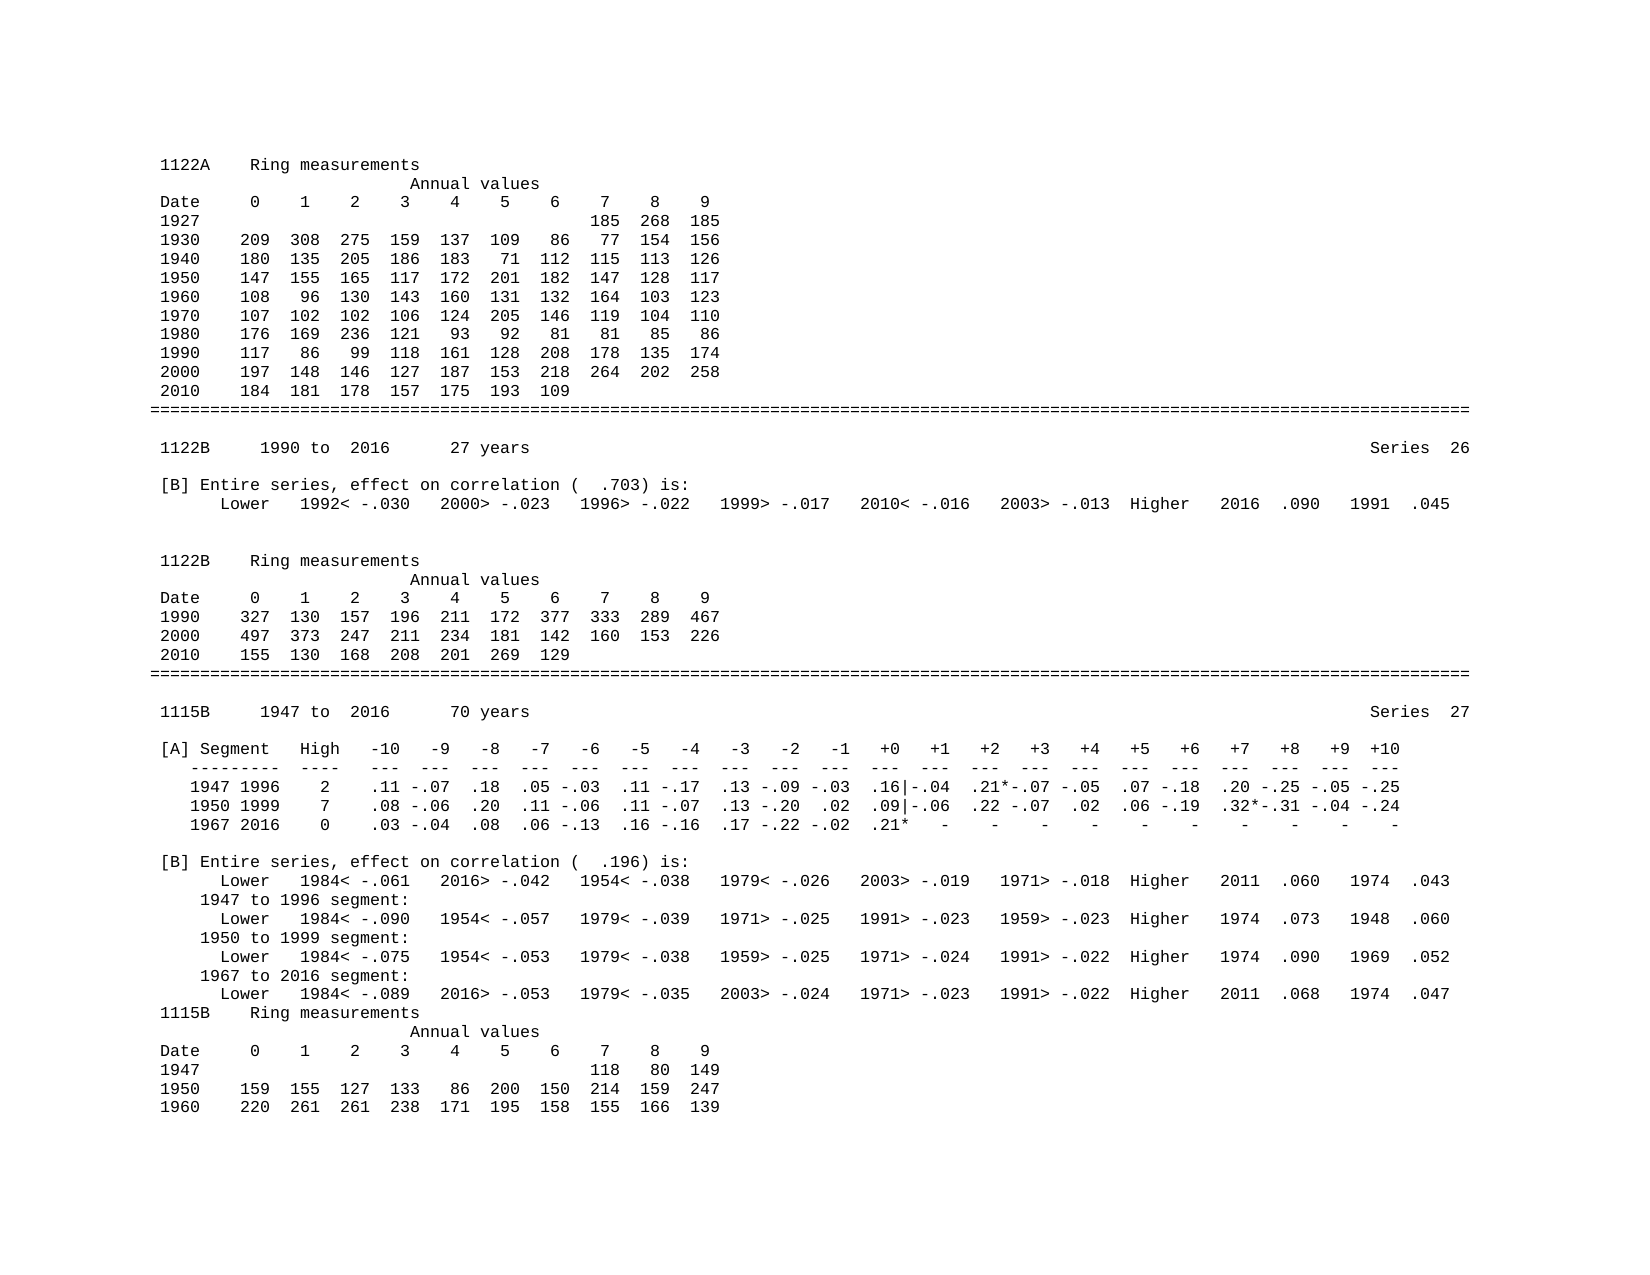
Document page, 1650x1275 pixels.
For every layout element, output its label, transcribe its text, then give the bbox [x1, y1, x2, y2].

text 1947 1996 2 .11 -.07 .18 .05 -.03 .11 -.17 .13 -.09 -.03 .16|-.04 .21*-.07 -.05 .07 -.18 .20 -.25 -.05 -.25 [150, 778, 1500, 797]
text 2000 497 373 247 211 234 181 142 160 153 226 [150, 628, 1500, 647]
text 2010 184 181 178 157 175 193 109 [150, 383, 1500, 401]
text 2010 155 130 168 208 201 269 129 [150, 647, 1500, 665]
text 1960 108 96 130 143 160 131 132 164 103 123 [150, 288, 1500, 307]
text [B] Entire series, effect on correlation ( .703) is: [150, 477, 1500, 496]
text 1990 117 86 99 118 161 128 208 178 135 174 [150, 345, 1500, 364]
text Date 0 1 2 3 4 5 6 7 8 9 [150, 194, 1500, 213]
text Annual values [150, 1024, 1500, 1042]
text Lower 1984< -.061 2016> -.042 1954< -.038 1979< -.026 2003> -.019 1971> -.018 Higher 2011 .060 1974 .043 [150, 873, 1500, 892]
text 1970 107 102 102 106 124 205 146 119 104 110 [150, 307, 1500, 326]
text Date 0 1 2 3 4 5 6 7 8 9 [150, 590, 1500, 609]
text Lower 1984< -.075 1954< -.053 1979< -.038 1959> -.025 1971> -.024 1991> -.022 Higher 1974 .090 1969 .052 [150, 948, 1500, 967]
text 1122A Ring measurements [150, 156, 1500, 175]
text Date 0 1 2 3 4 5 6 7 8 9 [150, 1042, 1500, 1061]
text [A] Segment High -10 -9 -8 -7 -6 -5 -4 -3 -2 -1 +0 +1 +2 +3 +4 +5 +6 +7 +8 +9 +10 [150, 741, 1500, 760]
text 1967 2016 0 .03 -.04 .08 .06 -.13 .16 -.16 .17 -.22 -.02 .21* - - - - - - - - - - [150, 816, 1500, 835]
text Annual values [150, 571, 1500, 590]
text 1990 327 130 157 196 211 172 377 333 289 467 [150, 609, 1500, 628]
text Lower 1984< -.090 1954< -.057 1979< -.039 1971> -.025 1991> -.023 1959> -.023 Higher 1974 .073 1948 .060 [150, 911, 1500, 929]
text 1115B Ring measurements [150, 1005, 1500, 1024]
text 1115B 1947 to 2016 70 years Series 27 [150, 703, 1500, 722]
text Annual values [150, 175, 1500, 194]
text 1967 to 2016 segment: [150, 967, 1500, 986]
text ==================================================================================================================================== [150, 665, 1500, 684]
text ==================================================================================================================================== [150, 401, 1500, 420]
text Lower 1992< -.030 2000> -.023 1996> -.022 1999> -.017 2010< -.016 2003> -.013 Higher 2016 .090 1991 .045 [150, 496, 1500, 514]
text --------- ---- --- --- --- --- --- --- --- --- --- --- --- --- --- --- --- --- --- --- --- --- --- [150, 760, 1500, 778]
text 2000 197 148 146 127 187 153 218 264 202 258 [150, 364, 1500, 383]
text 1980 176 169 236 121 93 92 81 81 85 86 [150, 326, 1500, 345]
text 1950 147 155 165 117 172 201 182 147 128 117 [150, 269, 1500, 288]
text 1947 to 1996 segment: [150, 892, 1500, 911]
text 1940 180 135 205 186 183 71 112 115 113 126 [150, 251, 1500, 269]
text 1122B 1990 to 2016 27 years Series 26 [150, 439, 1500, 458]
text 1122B Ring measurements [150, 552, 1500, 571]
text 1930 209 308 275 159 137 109 86 77 154 156 [150, 232, 1500, 251]
text 1950 1999 7 .08 -.06 .20 .11 -.06 .11 -.07 .13 -.20 .02 .09|-.06 .22 -.07 .02 .06 -.19 .32*-.31 -.04 -.24 [150, 797, 1500, 816]
text [B] Entire series, effect on correlation ( .196) is: [150, 854, 1500, 873]
text 1950 159 155 127 133 86 200 150 214 159 247 [150, 1080, 1500, 1099]
text 1960 220 261 261 238 171 195 158 155 166 139 [150, 1099, 1500, 1118]
text 1950 to 1999 segment: [150, 929, 1500, 948]
text 1947 118 80 149 [150, 1061, 1500, 1080]
text Lower 1984< -.089 2016> -.053 1979< -.035 2003> -.024 1971> -.023 1991> -.022 Higher 2011 .068 1974 .047 [150, 986, 1500, 1005]
text 1927 185 268 185 [150, 213, 1500, 232]
